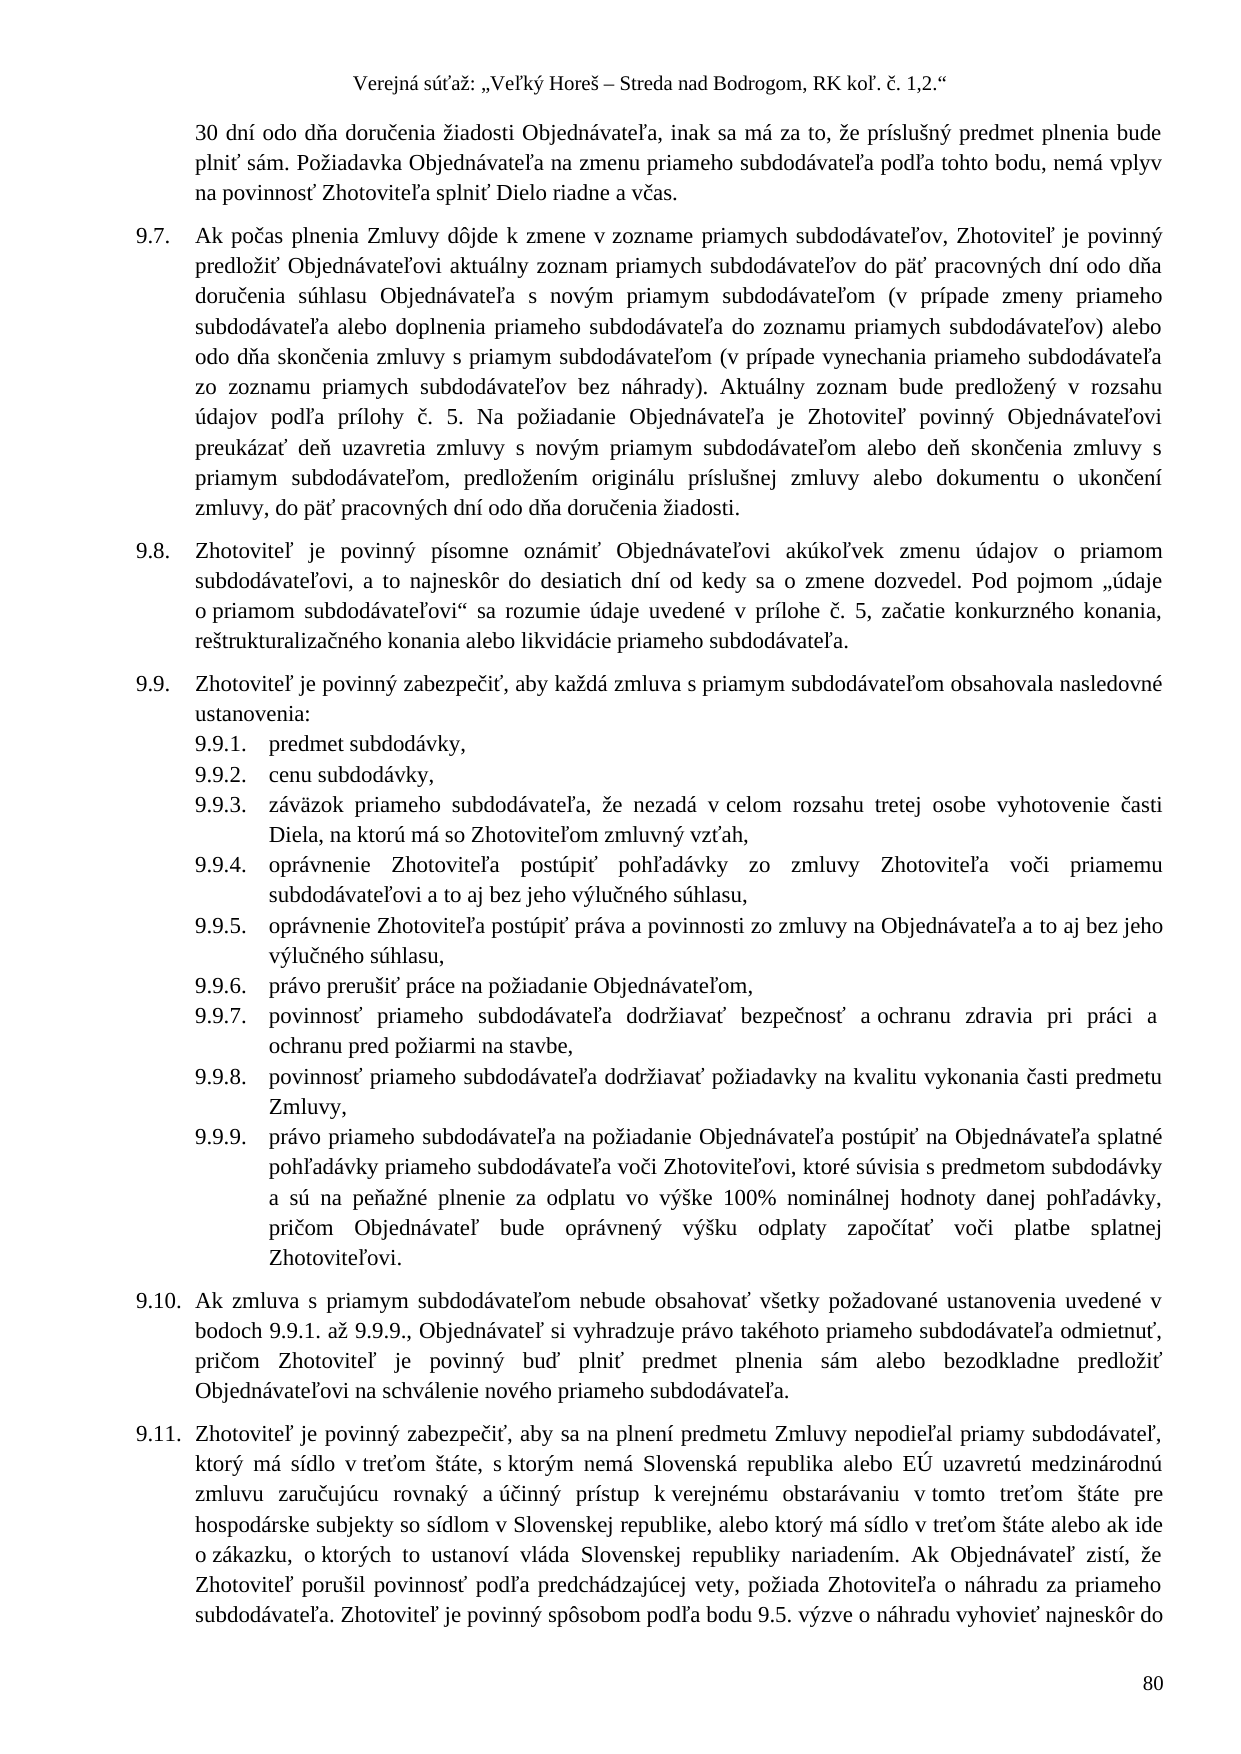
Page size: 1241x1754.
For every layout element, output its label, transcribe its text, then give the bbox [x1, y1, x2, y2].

list cenu subdodávky, [195, 761, 1163, 787]
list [136, 1420, 1163, 1628]
list oprávnenie Zhotoviteľa postúpiť pohľadávky zo zmluvy Zhotoviteľa voči priamemu subdodávateľovi a to aj bez jeho výlučného súhlasu, [195, 851, 1163, 908]
list Zhotoviteľ je povinný písomne oznámiť Objednávateľovi akúkoľvek zmenu údajov o priamom subdodávateľovi, a to najneskôr do desiatich dní od kedy sa o zmene dozvedel. Pod pojmom „údaje o priamom subdodávateľovi“ sa rozumie údaje uvedené v prílohe č. 5, začatie konkurzného konania, reštrukturalizačného konania alebo likvidácie priameho subdodávateľa. [136, 537, 1163, 654]
list Ak počas plnenia Zmluvy dôjde k zmene v zozname priamych subdodávateľov, Zhotoviteľ je povinný predložiť Objednávateľovi aktuálny zoznam priamych subdodávateľov do päť pracovných dní odo dňa doručenia súhlasu Objednávateľa s novým priamym subdodávateľom (v prípade zmeny priameho subdodávateľa alebo doplnenia priameho subdodávateľa do zoznamu priamych subdodávateľov) alebo odo dňa skončenia zmluvy s priamym subdodávateľom (v prípade vynechania priameho subdodávateľa zo zoznamu priamych subdodávateľov bez náhrady). Aktuálny zoznam bude predložený v rozsahu údajov podľa prílohy č. 5. Na požiadanie Objednávateľa je Zhotoviteľ povinný Objednávateľovi preukázať deň uzavretia zmluvy s novým priamym subdodávateľom alebo deň skončenia zmluvy s priamym subdodávateľom, predložením originálu príslušnej zmluvy alebo dokumentu o ukončení zmluvy, do päť pracovných dní odo dňa doručenia žiadosti. [136, 222, 1163, 520]
list záväzok priameho subdodávateľa, že nezadá v celom rozsahu tretej osobe vyhotovenie časti Diela, na ktorú má so Zhotoviteľom zmluvný vzťah, [195, 791, 1163, 847]
list oprávnenie Zhotoviteľa postúpiť práva a povinnosti zo zmluvy na Objednávateľa a to aj bez jeho výlučného súhlasu, [195, 912, 1163, 968]
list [136, 119, 1163, 206]
list Ak zmluva s priamym subdodávateľom nebude obsahovať všetky požadované ustanovenia uvedené v bodoch 9.9.1. až 9.9.9., Objednávateľ si vyhradzuje právo takéhoto priameho subdodávateľa odmietnuť, pričom Zhotoviteľ je povinný buď plniť predmet plnenia sám alebo bezodkladne predložiť Objednávateľovi na schválenie nového priameho subdodávateľa. [136, 1287, 1163, 1404]
list právo prerušiť práce na požiadanie Objednávateľom, [195, 972, 1163, 998]
list predmet subdodávky, [195, 730, 1163, 757]
list Zhotoviteľ je povinný zabezpečiť, aby každá zmluva s priamym subdodávateľom obsahovala nasledovné ustanovenia: [136, 670, 1163, 727]
list povinnosť priameho subdodávateľa dodržiavať bezpečnosť a ochranu zdravia pri práci a ochranu pred požiarmi na stavbe, [195, 1002, 1163, 1059]
list povinnosť priameho subdodávateľa dodržiavať požiadavky na kvalitu vykonania časti predmetu Zmluvy, [195, 1063, 1163, 1119]
list právo priameho subdodávateľa na požiadanie Objednávateľa postúpiť na Objednávateľa splatné pohľadávky priameho subdodávateľa voči Zhotoviteľovi, ktoré súvisia s predmetom subdodávky a sú na peňažné plnenie za odplatu vo výške 100% nominálnej hodnoty danej pohľadávky, pričom Objednávateľ bude oprávnený výšku odplaty započítať voči platbe splatnej Zhotoviteľovi. [195, 1123, 1163, 1270]
